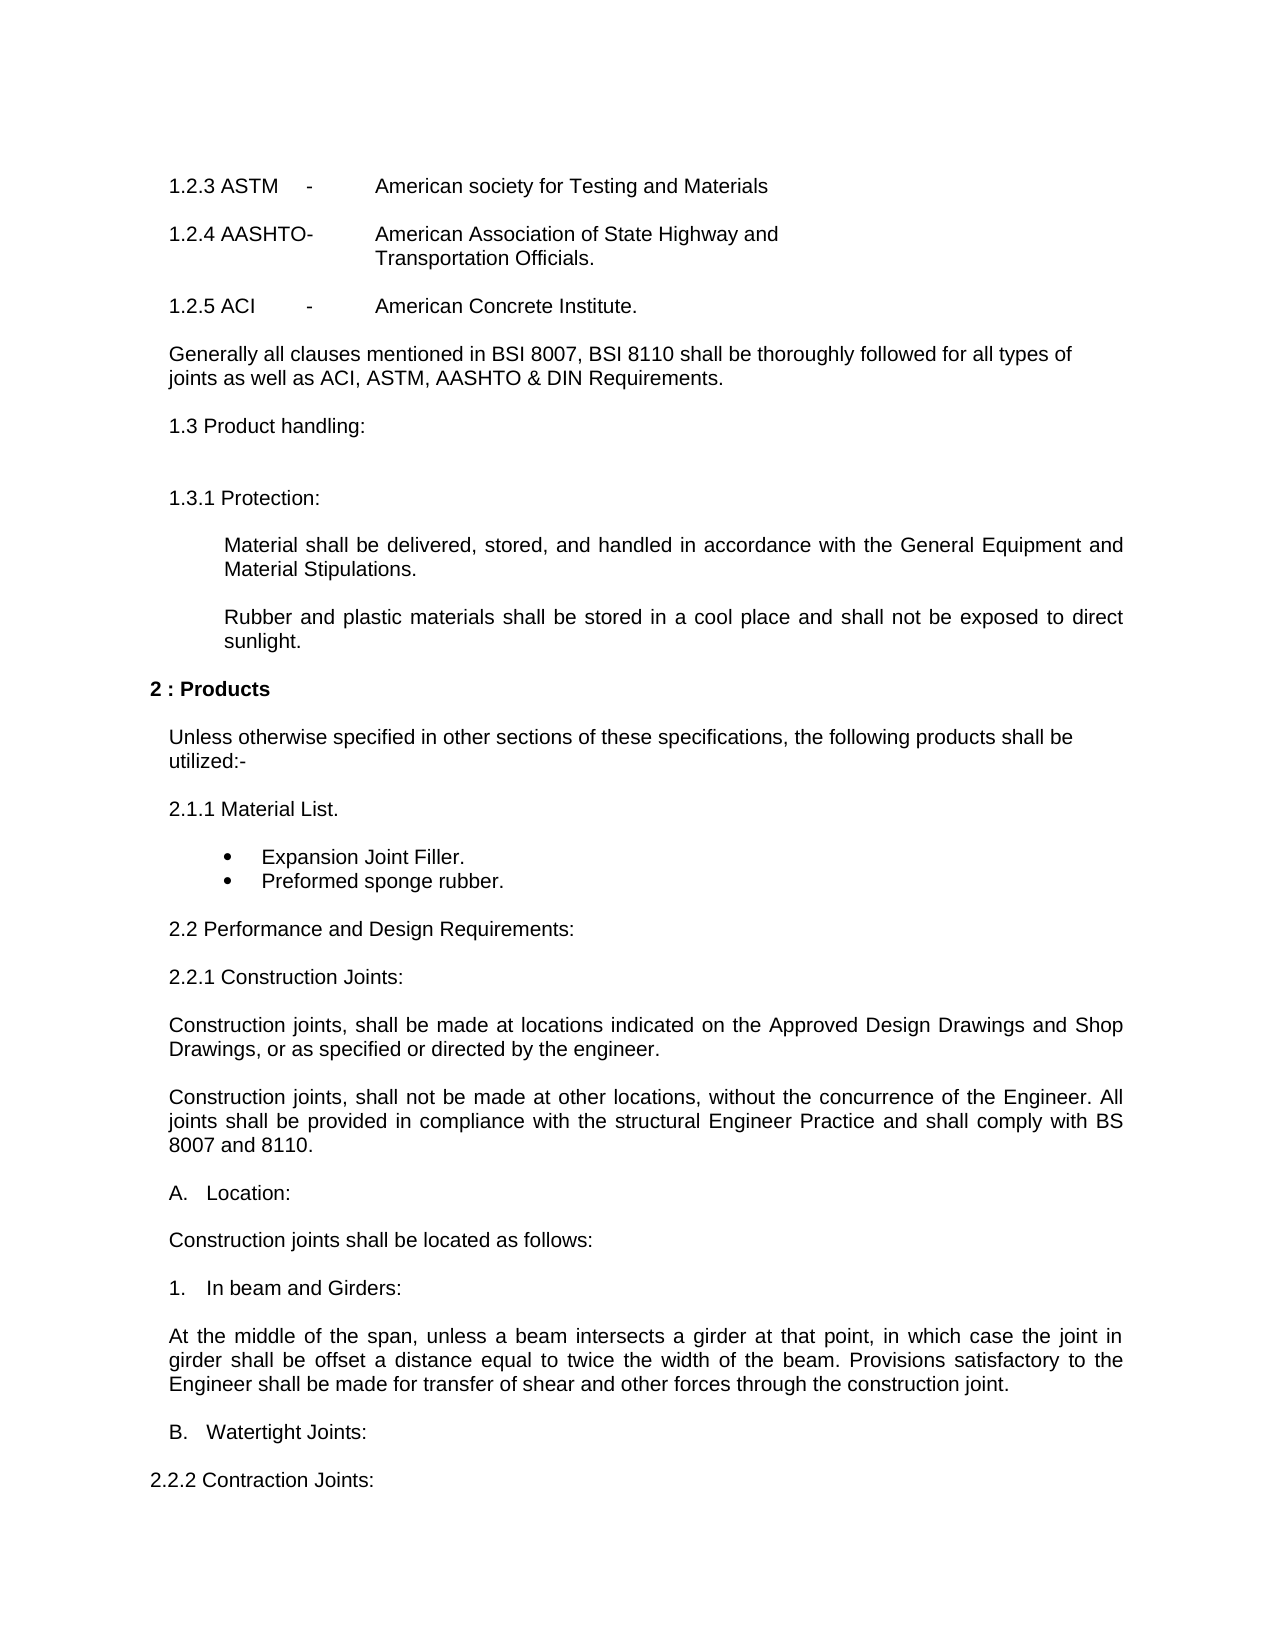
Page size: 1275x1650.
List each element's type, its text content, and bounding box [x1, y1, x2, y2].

text At the middle of the span, unless a beam intersects a girder at that point, in which case the joint in girder shall be offset a distance equal to twice the width of the beam. Provisions satisfactory to the Engineer shall be made for transfer of shear and other forces through the construction joint. [169, 1324, 1125, 1396]
list In beam and Girders: [169, 1276, 1125, 1300]
list Watertight Joints: [169, 1420, 1125, 1444]
text 1.2.4 AASHTO- American Association of State Highway and [169, 222, 1125, 246]
text 1.2.3 ASTM - American society for Testing and Materials [169, 174, 1125, 198]
text 1.3 Product handling: [169, 413, 1125, 437]
text Construction joints, shall be made at locations indicated on the Approved Design Drawings and Shop Drawings, or as specified or directed by the engineer. [169, 1013, 1125, 1061]
list Preformed sponge rubber. [224, 869, 1125, 893]
text 2.2 Performance and Design Requirements: [169, 917, 1125, 941]
text 2.2.1 Construction Joints: [169, 965, 1125, 989]
text Rubber and plastic materials shall be stored in a cool place and shall not be exposed to direct sunlight. [224, 605, 1125, 653]
text 1.2.5 ACI - American Concrete Institute. [169, 294, 1125, 318]
text Unless otherwise specified in other sections of these specifications, the following products shall be utilized:- [169, 725, 1125, 773]
text Material shall be delivered, stored, and handled in accordance with the General Equipment and Material Stipulations. [224, 533, 1125, 581]
text Generally all clauses mentioned in BSI 8007, BSI 8110 shall be thoroughly followed for all types of joints as well as ACI, ASTM, AASHTO & DIN Requirements. [169, 342, 1125, 389]
text 2.1.1 Material List. [169, 797, 1125, 821]
text 2 : Products [150, 677, 1125, 701]
text Construction joints shall be located as follows: [169, 1228, 1125, 1252]
text Construction joints, shall not be made at other locations, without the concurrence of the Engineer. All joints shall be provided in compliance with the structural Engineer Practice and shall comply with BS 8007 and 8110. [169, 1084, 1125, 1156]
list Expansion Joint Filler. [224, 845, 1125, 869]
text Transportation Officials. [169, 246, 1125, 270]
text 2.2.2 Contraction Joints: [150, 1468, 1125, 1492]
list Location: [169, 1180, 1125, 1204]
text 1.3.1 Protection: [169, 485, 1125, 509]
